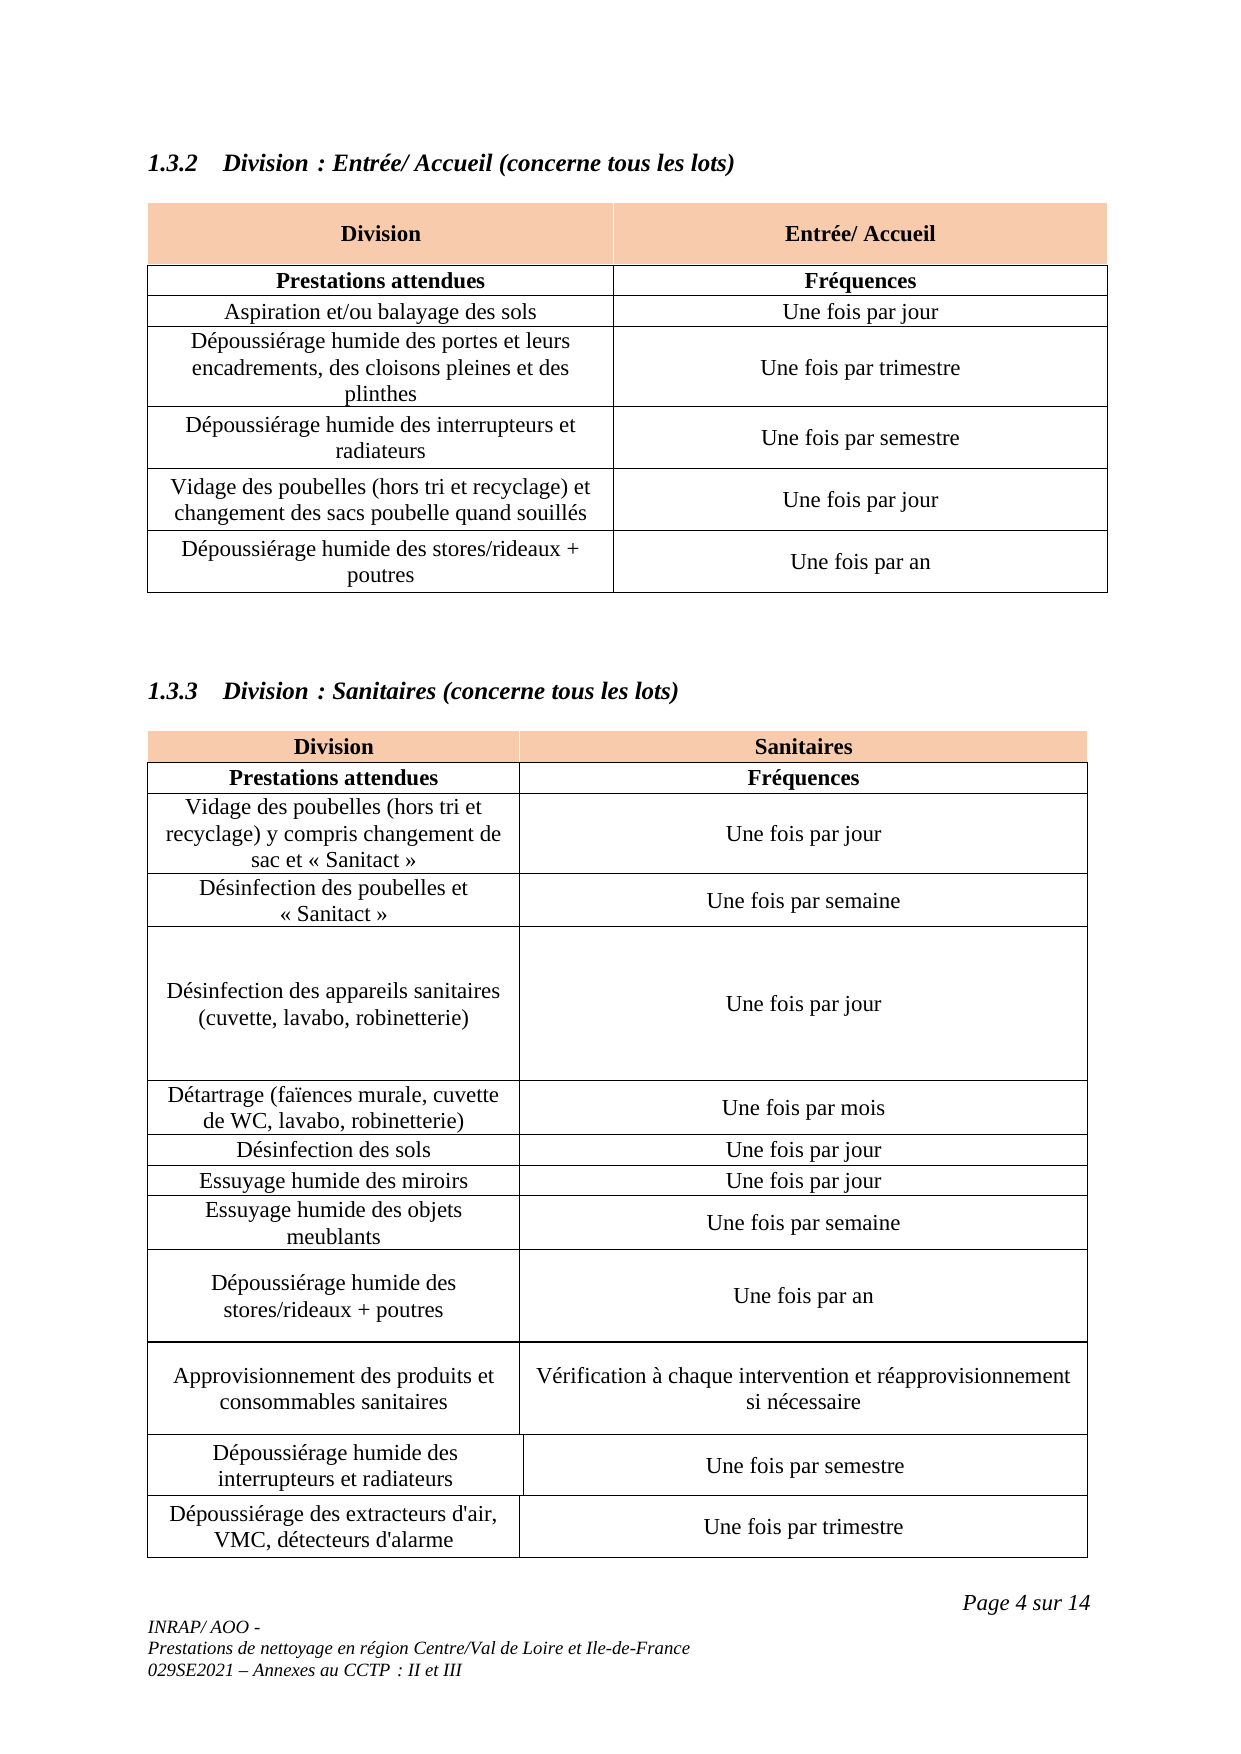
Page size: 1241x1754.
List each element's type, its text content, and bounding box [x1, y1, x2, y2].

table_cell Aspiration et/ou balayage des sols [148, 296, 613, 326]
table_header Entrée/ Accueil [614, 203, 1107, 264]
table_cell Dépoussiérage humide des stores/rideaux + poutres [148, 1250, 519, 1341]
table_cell Fréquences [614, 266, 1107, 295]
table_cell Vidage des poubelles (hors tri et recyclage) y compris changement de sac et « Sanitact » [148, 794, 519, 872]
table_cell Une fois par jour [520, 794, 1087, 872]
table_cell Détartrage (faïences murale, cuvette de WC, lavabo, robinetterie) [148, 1081, 519, 1134]
table_cell Vidage des poubelles (hors tri et recyclage) et changement des sacs poubelle quand souillés [148, 469, 613, 530]
table_cell Une fois par jour [614, 469, 1107, 530]
table_cell Une fois par semestre [614, 407, 1107, 468]
table_cell Dépoussiérage humide des interrupteurs et radiateurs [148, 1435, 523, 1495]
table_cell Une fois par trimestre [520, 1496, 1087, 1557]
table_cell Fréquences [520, 763, 1087, 792]
table_cell Une fois par jour [520, 1135, 1087, 1164]
table_cell Une fois par jour [520, 927, 1087, 1080]
table_cell Désinfection des sols [148, 1135, 519, 1164]
table_cell Une fois par trimestre [614, 327, 1107, 406]
table_cell Désinfection des appareils sanitaires (cuvette, lavabo, robinetterie) [148, 927, 519, 1080]
table_cell Approvisionnement des produits et consommables sanitaires [148, 1343, 519, 1434]
subtitle Division : Sanitaires (concerne tous les lots) [148, 676, 1093, 704]
table_cell Essuyage humide des miroirs [148, 1166, 519, 1195]
table_cell Une fois par an [614, 531, 1107, 592]
table_cell Vérification à chaque intervention et réapprovisionnement si nécessaire [520, 1343, 1087, 1434]
table_cell Dépoussiérage humide des stores/rideaux + poutres [148, 531, 613, 592]
table_cell Une fois par jour [614, 296, 1107, 326]
table_header Division [148, 203, 613, 264]
table_cell Prestations attendues [148, 763, 519, 792]
table_cell Dépoussiérage des extracteurs d'air, VMC, détecteurs d'alarme [148, 1496, 519, 1557]
table_cell Une fois par an [520, 1250, 1087, 1341]
table_cell Dépoussiérage humide des interrupteurs et radiateurs [148, 407, 613, 468]
table_cell Une fois par semaine [520, 1196, 1087, 1249]
table_cell Une fois par semestre [524, 1435, 1087, 1495]
table_cell Dépoussiérage humide des portes et leurs encadrements, des cloisons pleines et des plinthes [148, 327, 613, 406]
table_cell Prestations attendues [148, 266, 613, 295]
table_header Division [148, 731, 519, 762]
subtitle Division : Entrée/ Accueil (concerne tous les lots) [148, 148, 1093, 176]
table_cell Une fois par jour [520, 1166, 1087, 1195]
table_cell Désinfection des poubelles et « Sanitact » [148, 874, 519, 926]
table_cell Essuyage humide des objets meublants [148, 1196, 519, 1249]
table_cell Une fois par semaine [520, 874, 1087, 926]
table_cell Une fois par mois [520, 1081, 1087, 1134]
table_header Sanitaires [520, 731, 1087, 762]
